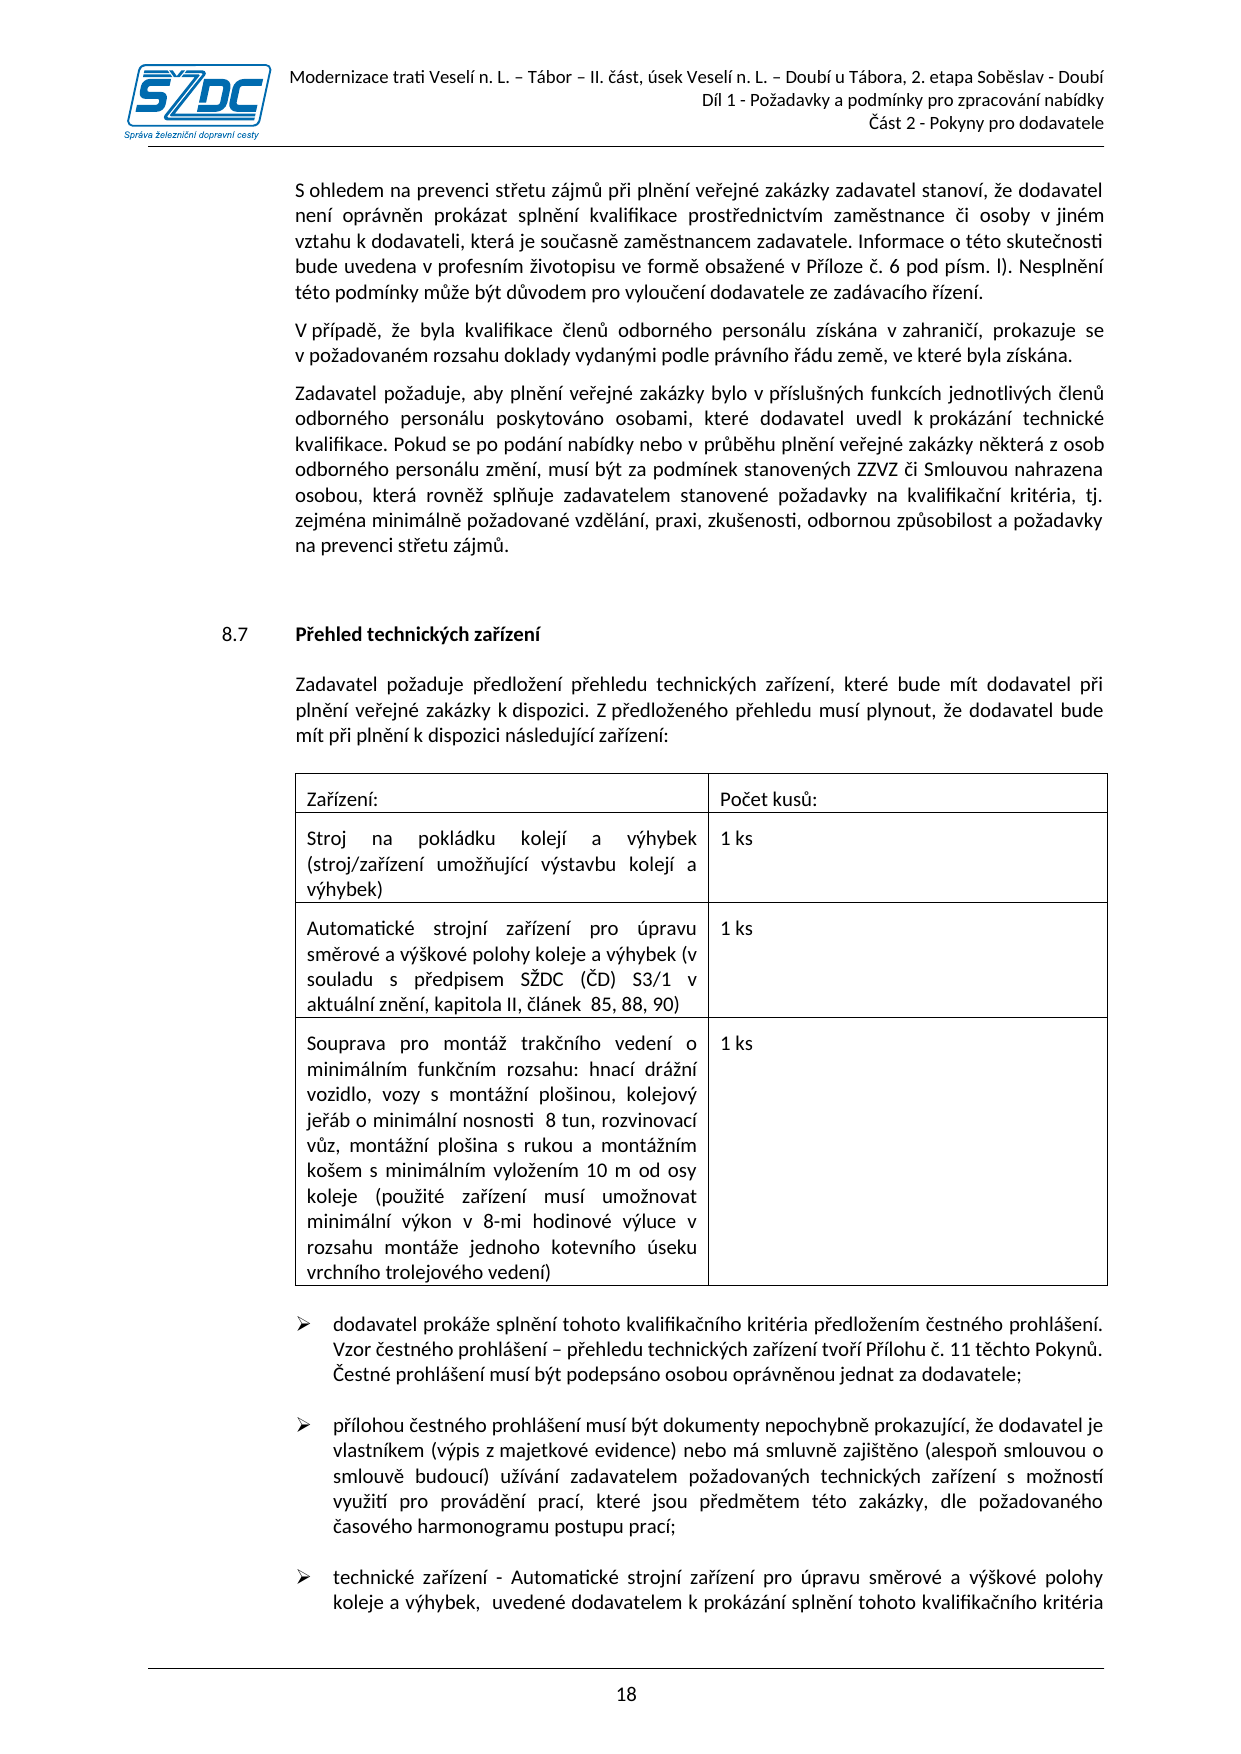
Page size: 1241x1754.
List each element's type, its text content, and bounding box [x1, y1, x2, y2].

text Zadavatel požaduje předložení přehledu technických zařízení, které bude mít dodavatel při plnění veřejné zakázky k dispozici. Z předloženého přehledu musí plynout, že dodavatel bude mít při plnění k dispozici následující zařízení: [295, 671, 1104, 748]
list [295, 1564, 1104, 1615]
list přílohou čestného prohlášení musí být dokumenty nepochybně prokazující, že dodavatel je vlastníkem (výpis z majetkové evidence) nebo má smluvně zajištěno (alespoň smlouvou o smlouvě budoucí) užívání zadavatelem požadovaných technických zařízení s možností využití pro provádění prací, které jsou předmětem této zakázky, dle požadovaného časového harmonogramu postupu prací; [295, 1412, 1104, 1539]
table_cell Automatické strojní zařízení pro úpravu směrové a výškové polohy koleje a výhybek (v souladu s předpisem SŽDC (ČD) S3/1 v aktuální znění, kapitola II, článek 85, 88, 90) [296, 903, 708, 1017]
table_cell Stroj na pokládku kolejí a výhybek (stroj/zařízení umožňující výstavbu kolejí a výhybek) [296, 813, 708, 902]
text V případě, že byla kvalifikace členů odborného personálu získána v zahraničí, prokazuje se v požadovaném rozsahu doklady vydanými podle právního řádu země, ve které byla získána. [295, 317, 1104, 368]
list Přehled technických zařízení [222, 621, 1104, 646]
table_cell 1 ks [709, 1018, 1107, 1285]
table_cell Souprava pro montáž trakčního vedení o minimálním funkčním rozsahu: hnací drážní vozidlo, vozy s montážní plošinou, kolejový jeřáb o minimální nosnosti 8 tun, rozvinovací vůz, montážní plošina s rukou a montážním košem s minimálním vyložením 10 m od osy koleje (použité zařízení musí umožnovat minimální výkon v 8-mi hodinové výluce v rozsahu montáže jednoho kotevního úseku vrchního trolejového vedení) [296, 1018, 708, 1285]
table_cell 1 ks [709, 813, 1107, 902]
list dodavatel prokáže splnění tohoto kvalifikačního kritéria předložením čestného prohlášení. Vzor čestného prohlášení – přehledu technických zařízení tvoří Přílohu č. 11 těchto Pokynů. Čestné prohlášení musí být podepsáno osobou oprávněnou jednat za dodavatele; [295, 1311, 1104, 1387]
text S ohledem na prevenci střetu zájmů při plnění veřejné zakázky zadavatel stanoví, že dodavatel není oprávněn prokázat splnění kvalifikace prostřednictvím zaměstnance či osoby v jiném vztahu k dodavateli, která je současně zaměstnancem zadavatele. Informace o této skutečnosti bude uvedena v profesním životopisu ve formě obsažené v Příloze č. 6 pod písm. l). Nesplnění této podmínky může být důvodem pro vyloučení dodavatele ze zadávacího řízení. [295, 177, 1104, 304]
table_header Zařízení: [296, 774, 708, 812]
text Zadavatel požaduje, aby plnění veřejné zakázky bylo v příslušných funkcích jednotlivých členů odborného personálu poskytováno osobami, které dodavatel uvedl k prokázání technické kvalifikace. Pokud se po podání nabídky nebo v průběhu plnění veřejné zakázky některá z osob odborného personálu změní, musí být za podmínek stanovených ZZVZ či Smlouvou nahrazena osobou, která rovněž splňuje zadavatelem stanovené požadavky na kvalifikační kritéria, tj. zejména minimálně požadované vzdělání, praxi, zkušenosti, odbornou způsobilost a požadavky na prevenci střetu zájmů. [295, 380, 1104, 558]
table_cell 1 ks [709, 903, 1107, 1017]
table_header Počet kusů: [709, 774, 1107, 812]
